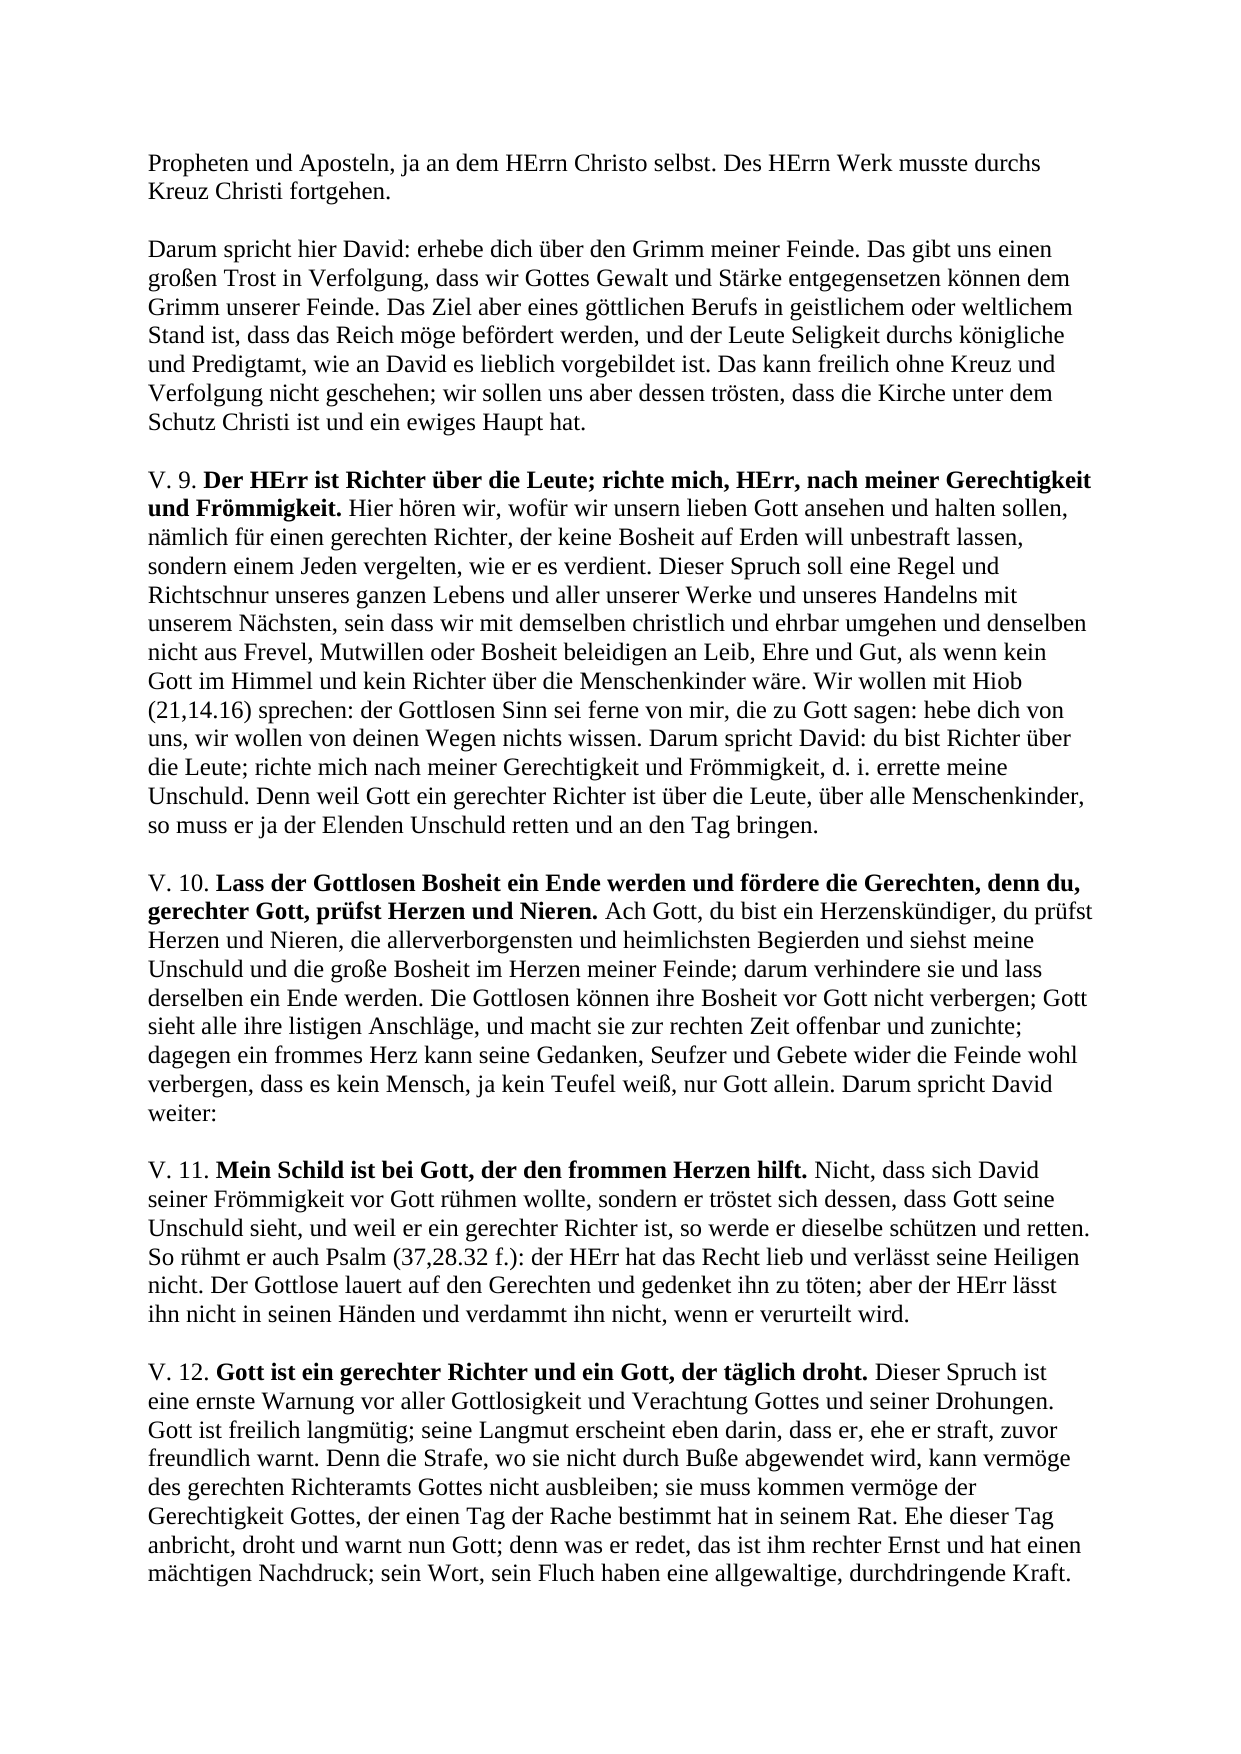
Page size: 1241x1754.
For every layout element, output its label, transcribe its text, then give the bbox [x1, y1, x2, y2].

text V. 11. Mein Schild ist bei Gott, der den frommen Herzen hilft. Nicht, dass sich David seiner Frömmigkeit vor Gott rühmen wollte, sondern er tröstet sich dessen, dass Gott seine Unschuld sieht, und weil er ein gerechter Richter ist, so werde er dieselbe schützen und retten. So rühmt er auch Psalm (37,28.32 f.): der HErr hat das Recht lieb und verlässt seine Heiligen nicht. Der Gottlose lauert auf den Gerechten und gedenket ihn zu töten; aber der HErr lässt ihn nicht in seinen Händen und verdammt ihn nicht, wenn er verurteilt wird. [148, 1156, 1093, 1328]
text V. 10. Lass der Gottlosen Bosheit ein Ende werden und fördere die Gerechten, denn du, gerechter Gott, prüfst Herzen und Nieren. Ach Gott, du bist ein Herzenskündiger, du prüfst Herzen und Nieren, die allerverborgensten und heimlichsten Begierden und siehst meine Unschuld und die große Bosheit im Herzen meiner Feinde; darum verhindere sie und lass derselben ein Ende werden. Die Gottlosen können ihre Bosheit vor Gott nicht verbergen; Gott sieht alle ihre listigen Anschläge, und macht sie zur rechten Zeit offenbar und zunichte; dagegen ein frommes Herz kann seine Gedanken, Seufzer und Gebete wider die Feinde wohl verbergen, dass es kein Mensch, ja kein Teufel weiß, nur Gott allein. Darum spricht David weiter: [148, 868, 1093, 1126]
text V. 9. Der HErr ist Richter über die Leute; richte mich, HErr, nach meiner Gerechtigkeit und Frömmigkeit. Hier hören wir, wofür wir unsern lieben Gott ansehen und halten sollen, nämlich für einen gerechten Richter, der keine Bosheit auf Erden will unbestraft lassen, sondern einem Jeden vergelten, wie er es verdient. Dieser Spruch soll eine Regel und Richtschnur unseres ganzen Lebens und aller unserer Werke und unseres Handelns mit unserem Nächsten, sein dass wir mit demselben christlich und ehrbar umgehen und denselben nicht aus Frevel, Mutwillen oder Bosheit beleidigen an Leib, Ehre und Gut, als wenn kein Gott im Himmel und kein Richter über die Menschenkinder wäre. Wir wollen mit Hiob (21,14.16) sprechen: der Gottlosen Sinn sei ferne von mir, die zu Gott sagen: hebe dich von uns, wir wollen von deinen Wegen nichts wissen. Darum spricht David: du bist Richter über die Leute; richte mich nach meiner Gerechtigkeit und Frömmigkeit, d. i. errette meine Unschuld. Denn weil Gott ein gerechter Richter ist über die Leute, über alle Menschenkinder, so muss er ja der Elenden Unschuld retten und an den Tag bringen. [148, 465, 1093, 838]
text Darum spricht hier David: erhebe dich über den Grimm meiner Feinde. Das gibt uns einen großen Trost in Verfolgung, dass wir Gottes Gewalt und Stärke entgegensetzen können dem Grimm unserer Feinde. Das Ziel aber eines göttlichen Berufs in geistlichem oder weltlichem Stand ist, dass das Reich möge befördert werden, und der Leute Seligkeit durchs königliche und Predigtamt, wie an David es lieblich vorgebildet ist. Das kann freilich ohne Kreuz und Verfolgung nicht geschehen; wir sollen uns aber dessen trösten, dass die Kirche unter dem Schutz Christi ist und ein ewiges Haupt hat. [148, 234, 1093, 436]
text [148, 1357, 1093, 1587]
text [148, 148, 1093, 205]
